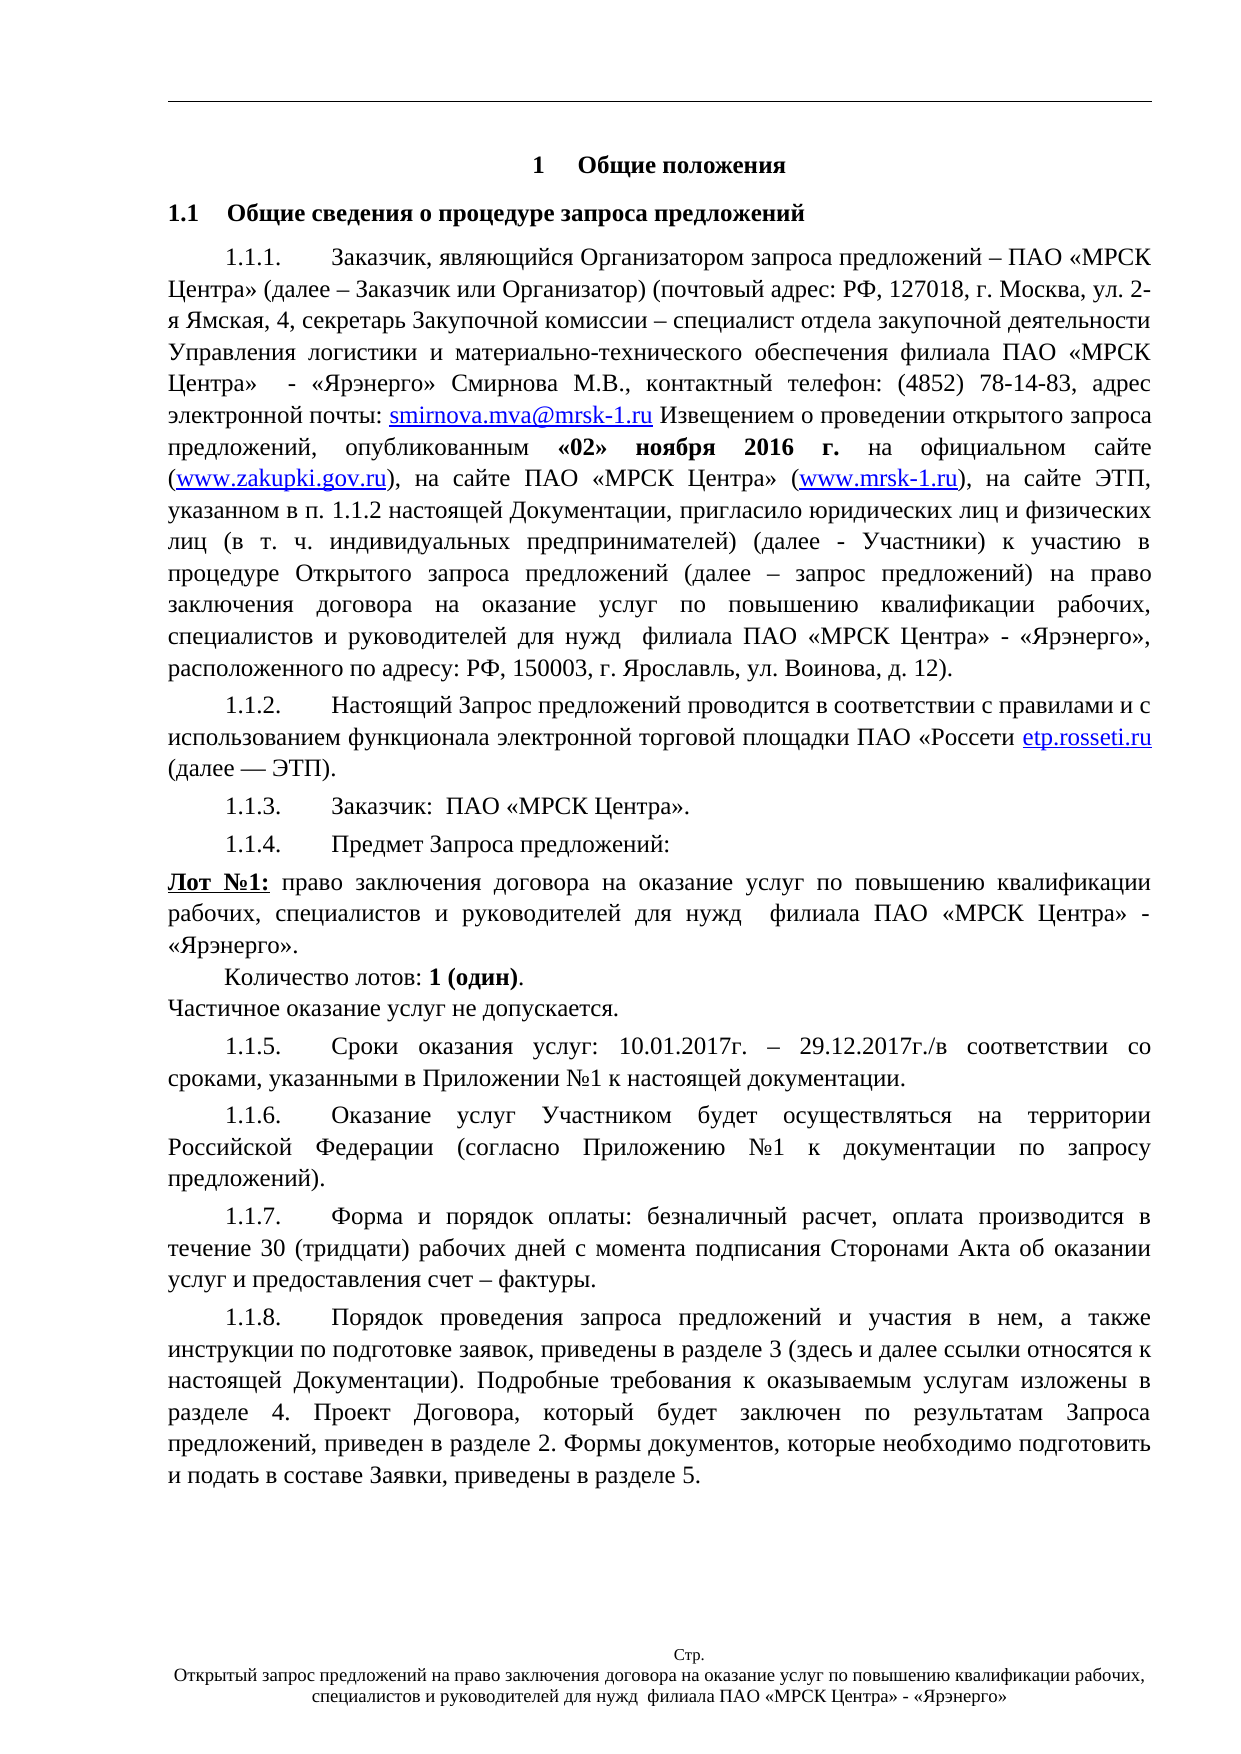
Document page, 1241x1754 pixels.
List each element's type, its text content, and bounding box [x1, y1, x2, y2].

list Частичное оказание услуг не допускается. [168, 993, 1152, 1022]
list Заказчик, являющийся Организатором запроса предложений – ПАО «МРСК Центра» (далее – Заказчик или Организатор) (почтовый адрес: РФ, 127018, г. Москва, ул. 2-я Ямская, 4, секретарь Закупочной комиссии – специалист отдела закупочной деятельности Управления логистики и материально-технического обеспечения филиала ПАО «МРСК Центра» - «Ярэнерго» Смирнова М.В., контактный телефон: (4852) 78-14-83, адрес электронной почты: smirnova.mva@mrsk-1.ru Извещением о проведении открытого запроса предложений, опубликованным «02» ноября 2016 г. на официальном сайте (www.zakupki.gov.ru), на сайте ПАО «МРСК Центра» (www.mrsk-1.ru), на сайте ЭТП, указанном в п. 1.1.2 настоящей Документации, пригласило юридических лиц и физических лиц (в т. ч. индивидуальных предпринимателей) (далее - Участники) к участию в процедуре Открытого запроса предложений (далее – запрос предложений) на право заключения договора на оказание услуг по повышению квалификации рабочих, специалистов и руководителей для нужд филиала ПАО «МРСК Центра» - «Ярэнерго», расположенного по адресу: РФ, 150003, г. Ярославль, ул. Воинова, д. 12). [168, 242, 1152, 681]
list Форма и порядок оплаты: безналичный расчет, оплата производится в течение 30 (тридцати) рабочих дней с момента подписания Сторонами Акта об оказании услуг и предоставления счет – фактуры. [168, 1201, 1152, 1293]
list Настоящий Запрос предложений проводится в соответствии с правилами и с использованием функционала электронной торговой площадки ПАО «Россети etp.rosseti.ru (далее — ЭТП). [168, 690, 1152, 782]
list Предмет Запроса предложений: [168, 829, 1152, 858]
subtitle Общие положения [166, 150, 1152, 179]
list Порядок проведения запроса предложений и участия в нем, а также инструкции по подготовке заявок, приведены в разделе 3 (здесь и далее ссылки относятся к настоящей Документации). Подробные требования к оказываемым услугам изложены в разделе 4. Проект Договора, который будет заключен по результатам Запроса предложений, приведен в разделе 2. Формы документов, которые необходимо подготовить и подать в составе Заявки, приведены в разделе 5. [168, 1302, 1152, 1489]
text Лот №1: право заключения договора на оказание услуг по повышению квалификации рабочих, специалистов и руководителей для нужд филиала ПАО «МРСК Центра» - «Ярэнерго». [168, 867, 1152, 959]
subtitle Общие сведения о процедуре запроса предложений [168, 198, 1152, 227]
text Количество лотов: 1 (один). [168, 962, 1152, 990]
list Сроки оказания услуг: 10.01.2017г. – 29.12.2017г./в соответствии со сроками, указанными в Приложении №1 к настоящей документации. [168, 1031, 1152, 1091]
list Оказание услуг Участником будет осуществляться на территории Российской Федерации (согласно Приложению №1 к документации по запросу предложений). [168, 1100, 1152, 1192]
list Заказчик: ПАО «МРСК Центра». [168, 791, 1152, 820]
